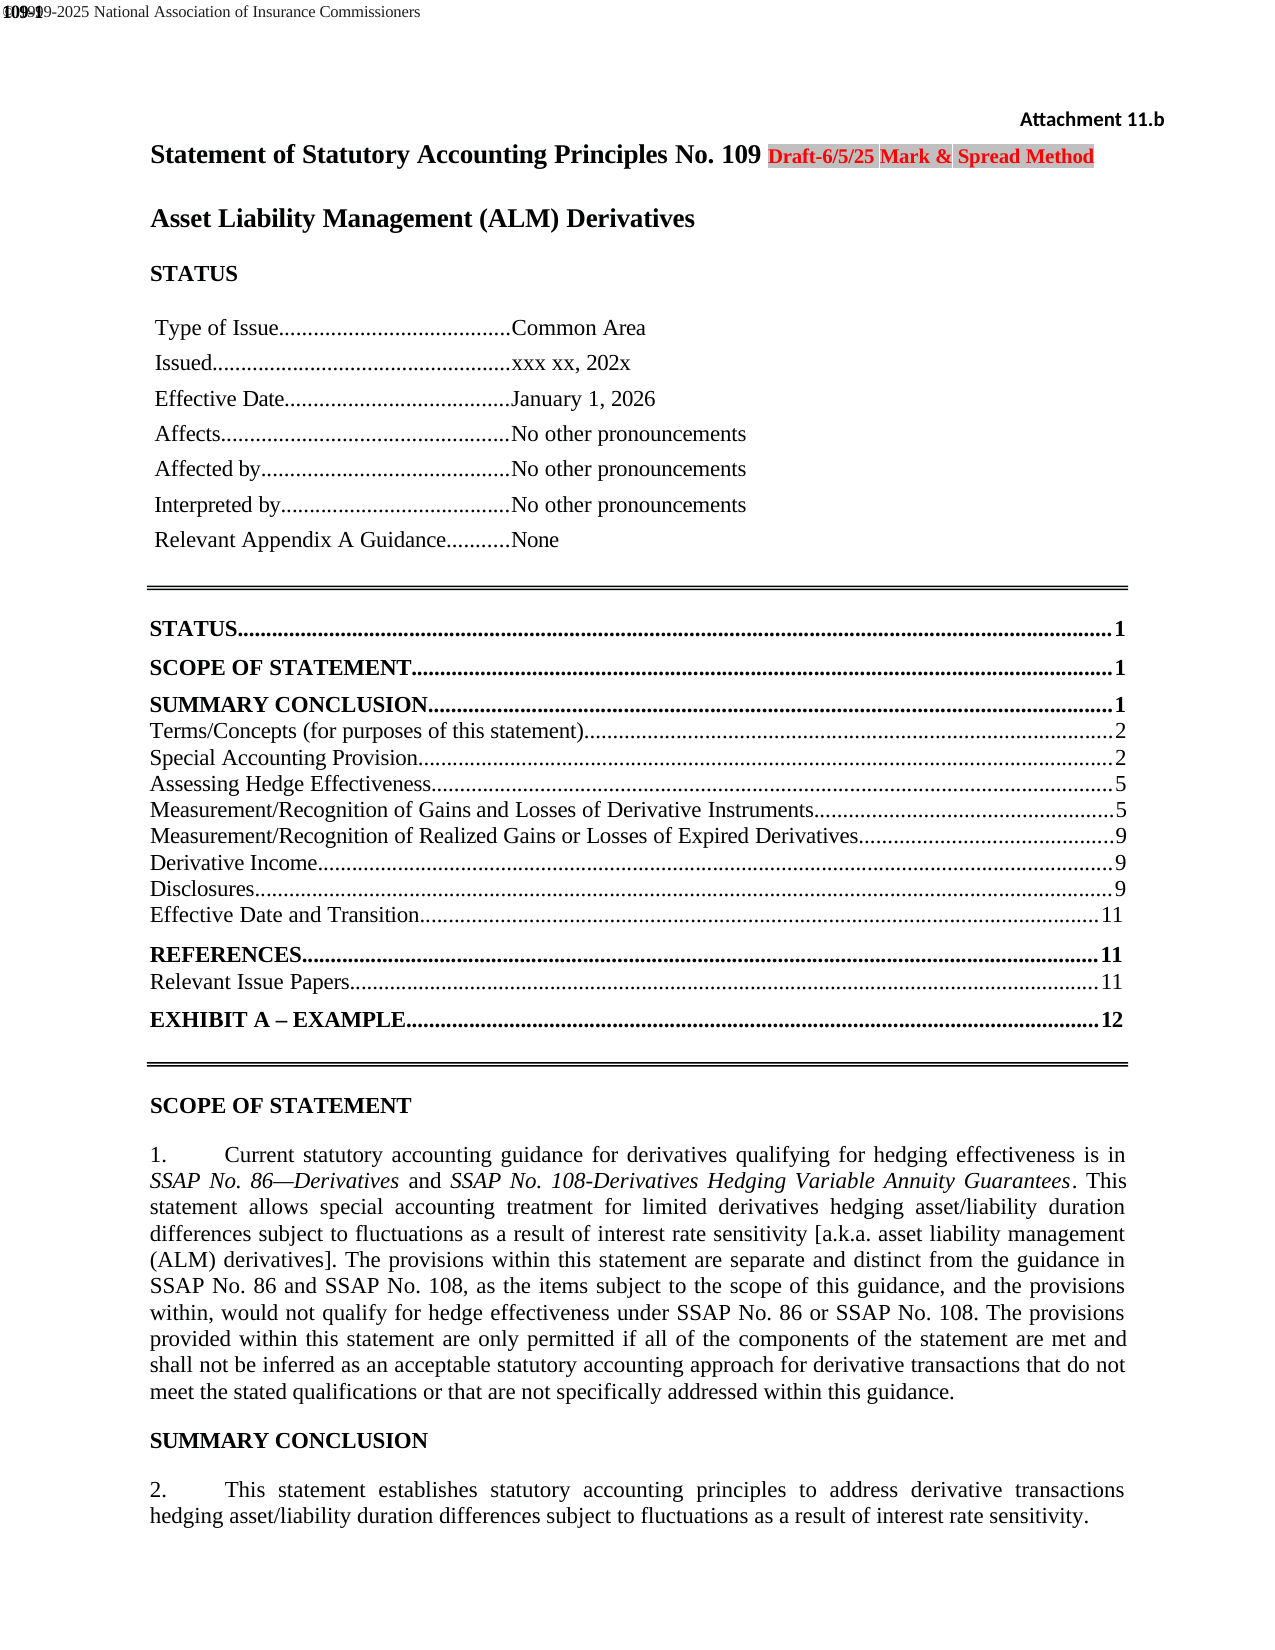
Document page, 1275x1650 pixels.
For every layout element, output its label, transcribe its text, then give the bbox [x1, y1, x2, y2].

title Asset Liability Management (ALM) Derivatives [150, 203, 1164, 234]
subtitle STATUS [150, 260, 1164, 287]
text Attachment 11.b [102, 106, 1164, 132]
text Affected by No other pronouncements [154, 456, 1164, 482]
text Interpreted by No other pronouncements [154, 491, 1164, 517]
text Effective Date January 1, 2026 [154, 385, 1164, 411]
subtitle SUMMARY CONCLUSION [149, 1427, 1164, 1453]
text Statement of Statutory Accounting Principles No. 109 Draft-6/5/25 Mark & Spread Method [150, 138, 1164, 169]
text Issued xxx xx, 202x [154, 349, 1164, 376]
subtitle SCOPE OF STATEMENT [150, 1092, 1164, 1118]
text Affects No other pronouncements [154, 420, 1164, 446]
text Relevant Appendix A Guidance None [154, 526, 1164, 552]
text Type of Issue Common Area [154, 314, 1164, 340]
list This statement establishes statutory accounting principles to address derivative transactions hedging asset/liability duration differences subject to fluctuations as a result of interest rate sensitivity. [149, 1476, 1126, 1529]
list Current statutory accounting guidance for derivatives qualifying for hedging effectiveness is in SSAP No. 86—Derivatives and SSAP No. 108-Derivatives Hedging Variable Annuity Guarantees. This statement allows special accounting treatment for limited derivatives hedging asset/liability duration differences subject to fluctuations as a result of interest rate sensitivity [a.k.a. asset liability management (ALM) derivatives]. The provisions within this statement are separate and distinct from the guidance in SSAP No. 86 and SSAP No. 108, as the items subject to the scope of this guidance, and the provisions within, would not qualify for hedge effectiveness under SSAP No. 86 or SSAP No. 108. The provisions provided within this statement are only permitted if all of the components of the statement are met and shall not be inferred as an acceptable statutory accounting approach for derivative transactions that do not meet the stated qualifications or that are not specifically addressed within this guidance. [149, 1141, 1127, 1404]
